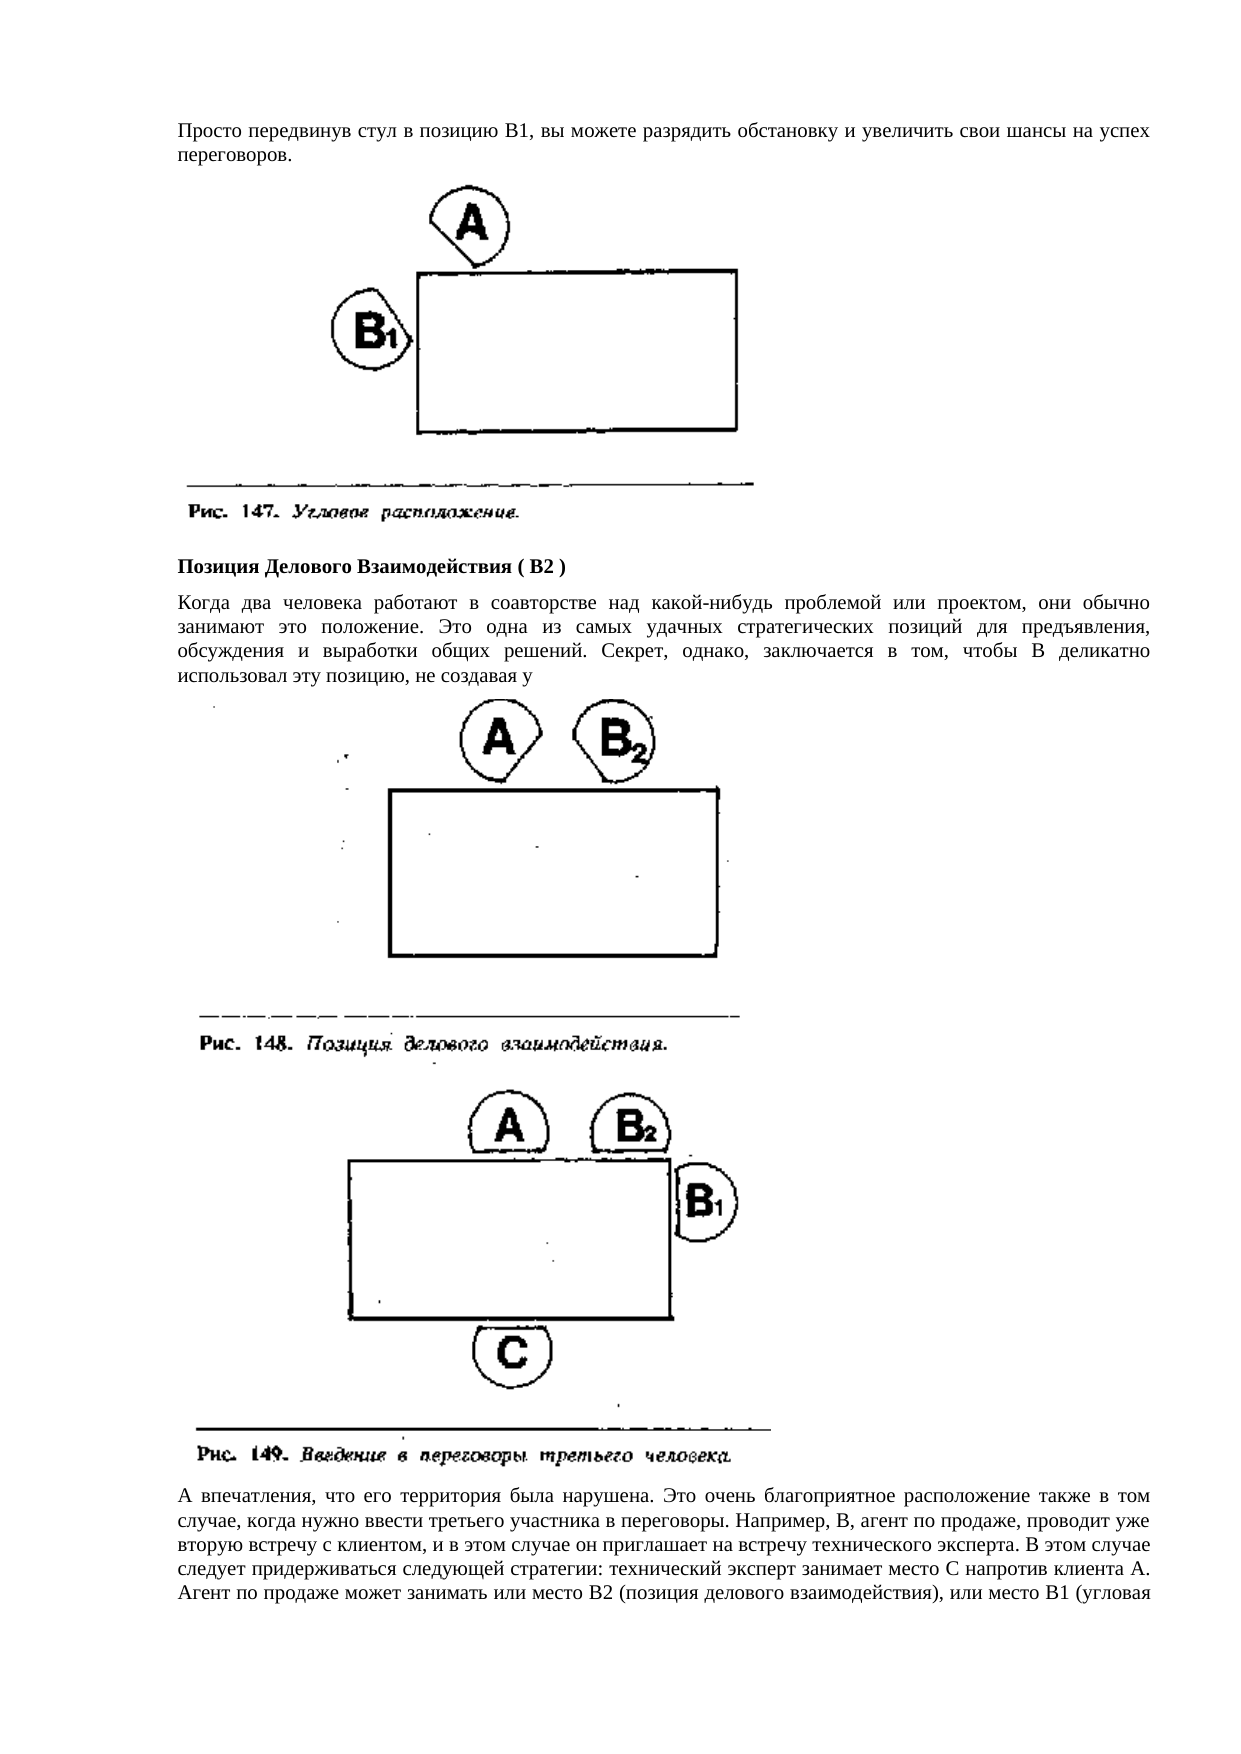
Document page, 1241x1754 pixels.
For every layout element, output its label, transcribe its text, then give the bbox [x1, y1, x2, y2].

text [177, 118, 1152, 166]
subtitle Позиция Делового Взаимодействия ( В2 ) [177, 554, 1152, 578]
text Когда два человека работают в соавторстве над какой-нибудь проблемой или проектом, они обычно занимают это положение. Это одна из самых удачных стратегических позиций для предъявления, обсуждения и выработки общих решений. Секрет, однако, заключается в том, чтобы В деликатно использовал эту позицию, не создавая у [177, 590, 1152, 687]
picture [177, 1078, 771, 1471]
picture [177, 699, 740, 1067]
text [177, 1483, 1152, 1604]
picture [177, 178, 754, 529]
